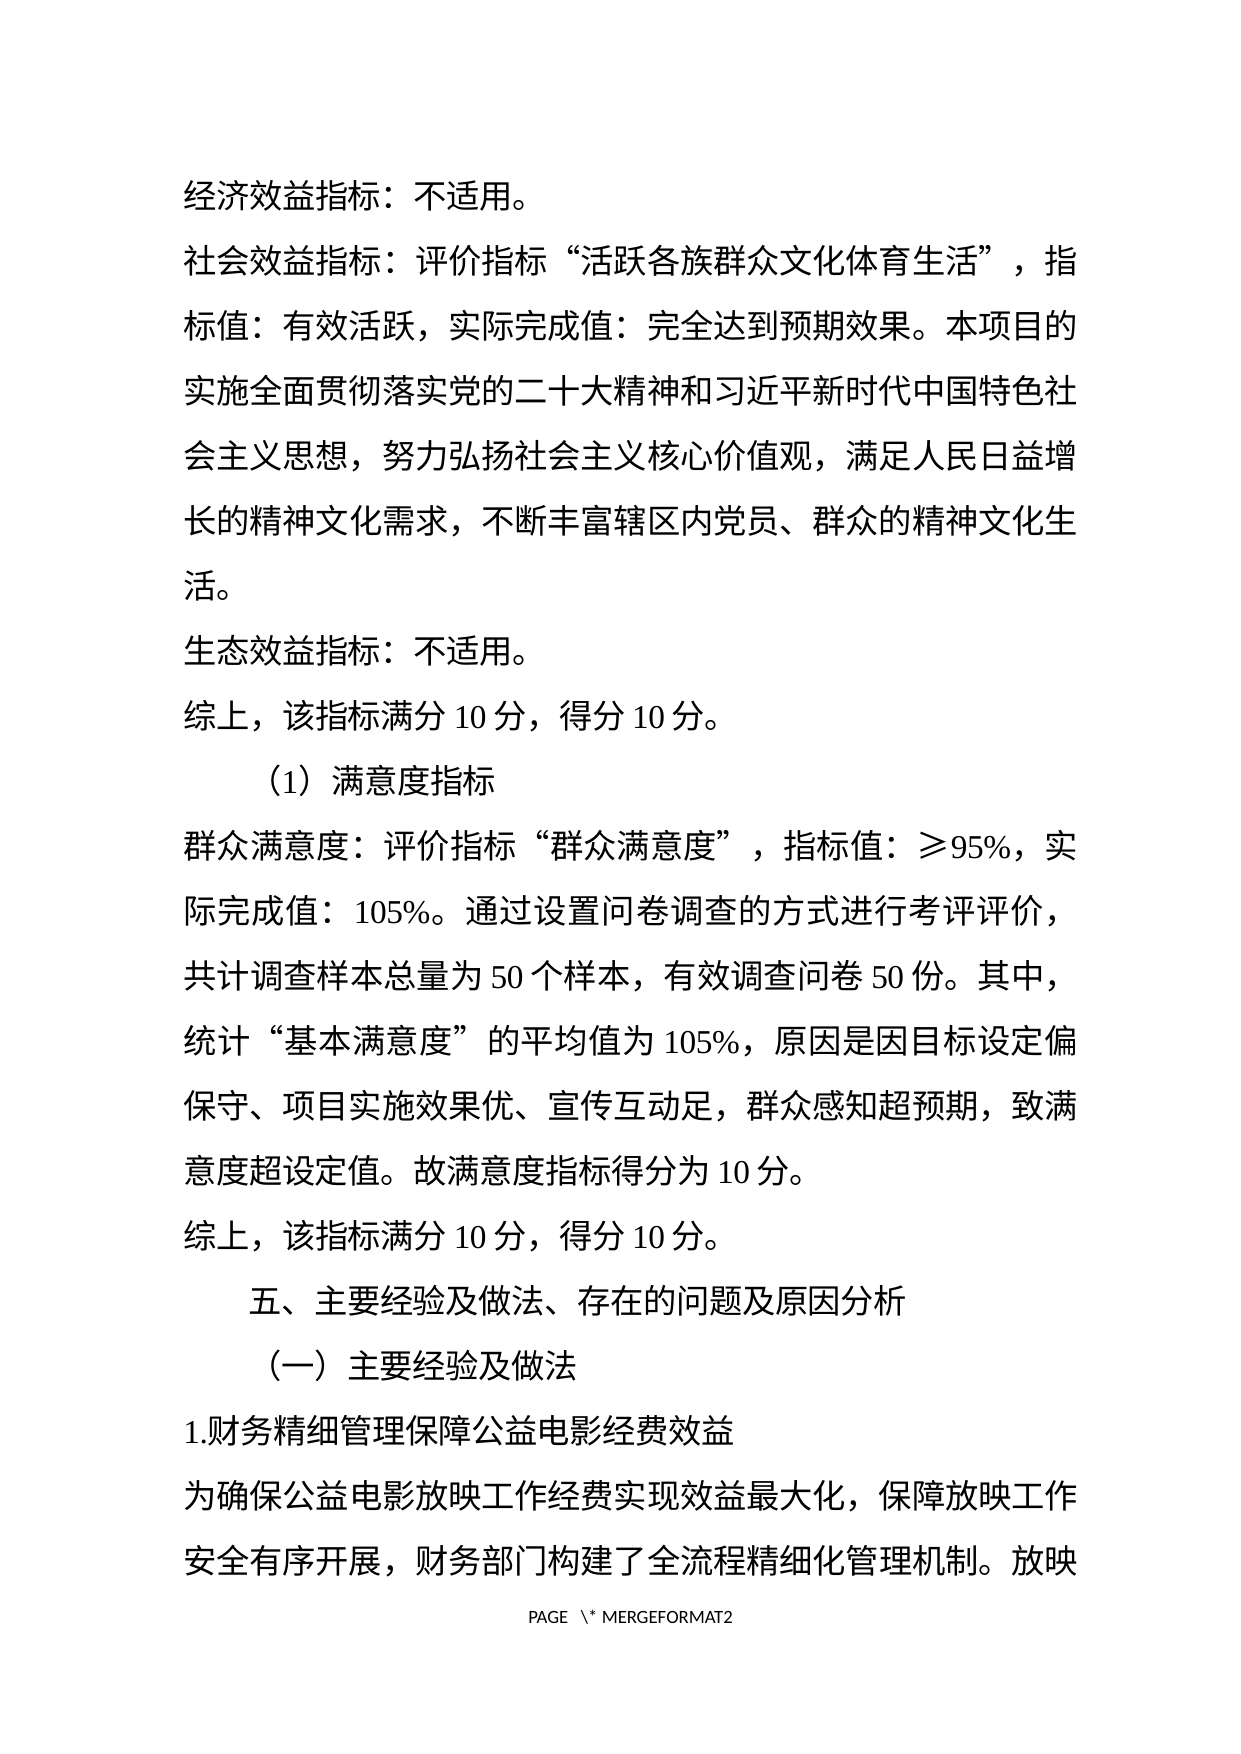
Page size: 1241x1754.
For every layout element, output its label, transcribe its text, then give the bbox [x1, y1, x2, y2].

text （1）满意度指标 群众满意度：评价指标“群众满意度”，指标值：≥95%，实际完成值：105%。通过设置问卷调查的方式进行考评评价，共计调查样本总量为50个样本，有效调查问卷50份。其中，统计“基本满意度”的平均值为105%，原因是因目标设定偏保守、项目实施效果优、宣传互动足，群众感知超预期，致满意度超设定值。故满意度指标得分为10分。 综上，该指标满分10分，得分10分。 [183, 747, 1078, 1267]
text 五、主要经验及做法、存在的问题及原因分析 [183, 1267, 1078, 1332]
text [183, 1332, 1078, 1592]
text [183, 162, 1078, 747]
